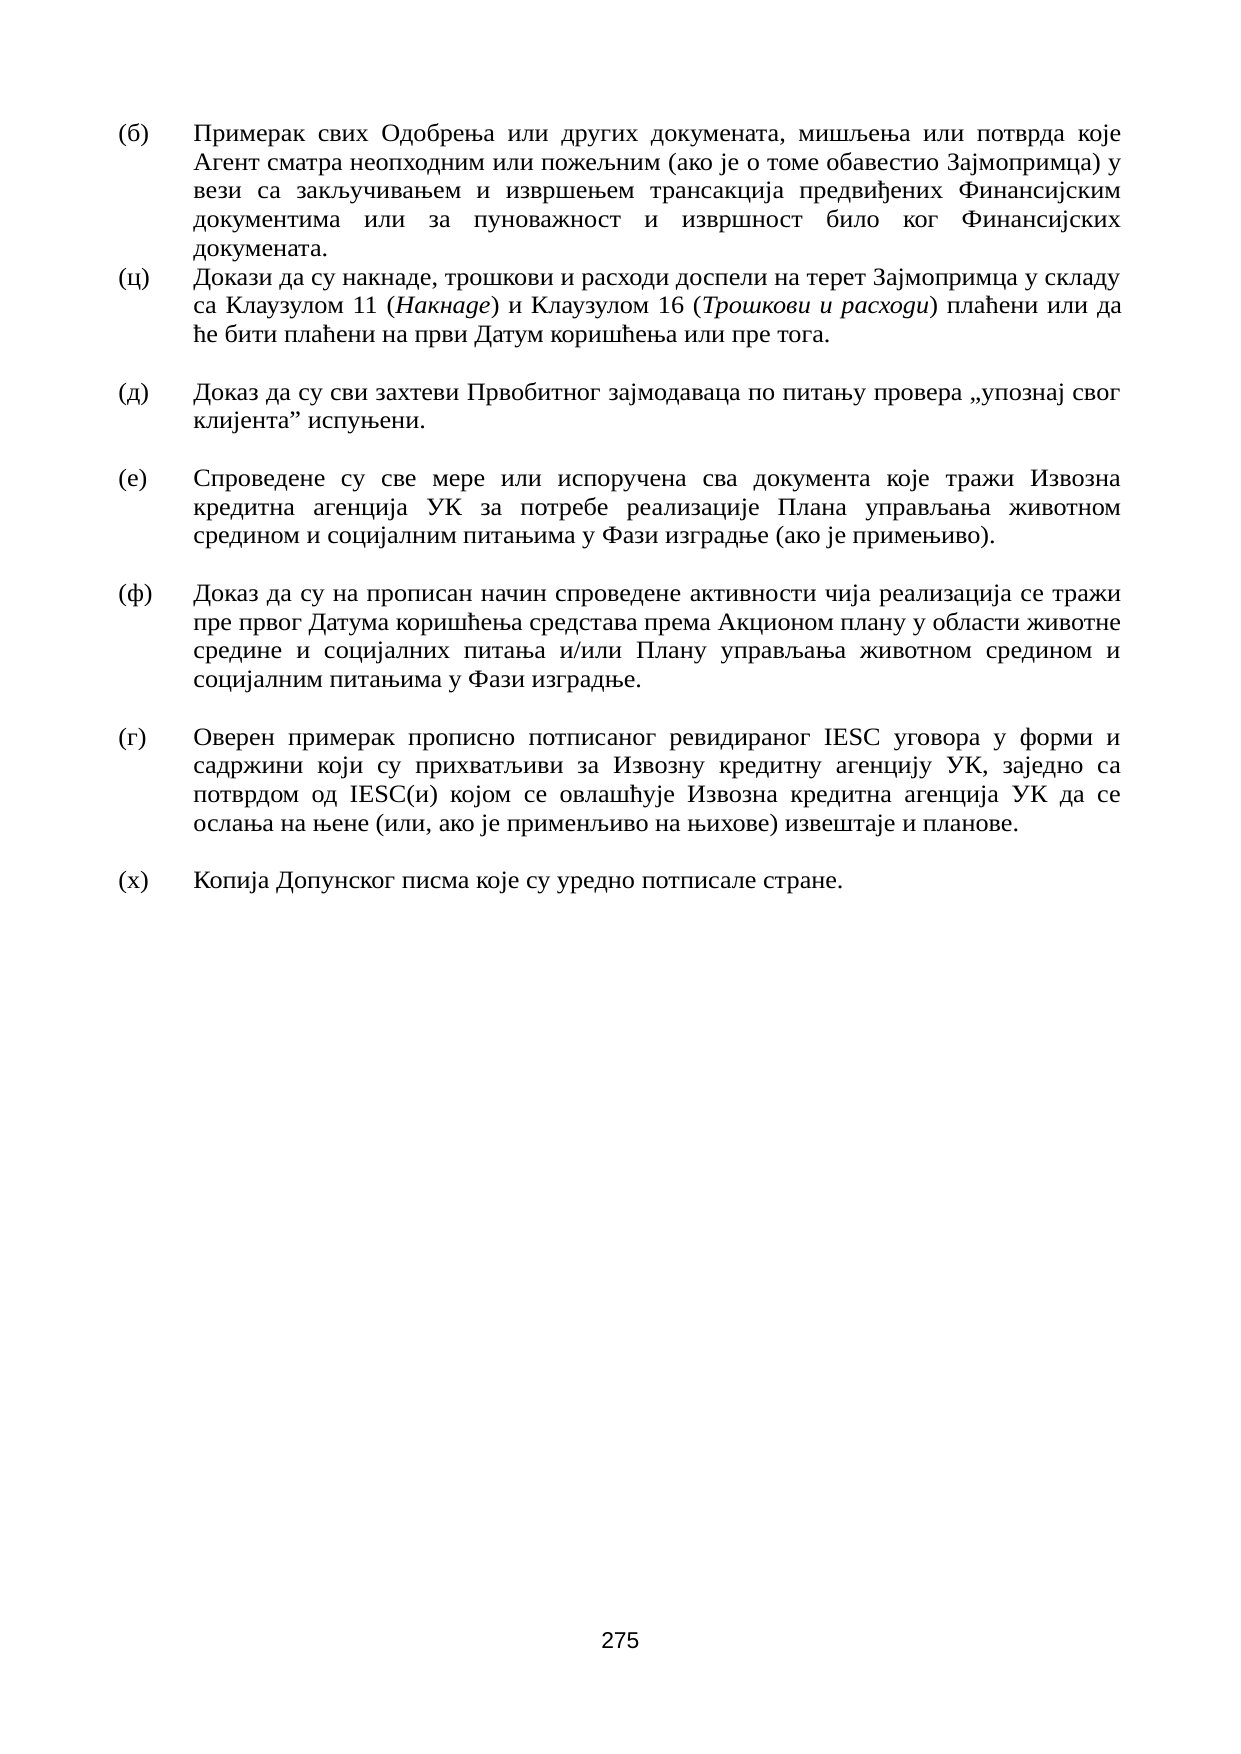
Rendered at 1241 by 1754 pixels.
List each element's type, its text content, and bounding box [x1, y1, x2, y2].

text (б) Примерак свих Одобрења или других докумената, мишљења или потврда које Агент сматра неопходним или пожељним (ако је о томе обавестио Зајмопримца) у вези са закључивањем и извршењем трансакција предвиђених Финансијским документима или за пуноважност и извршност било ког Финансијских докумената. [118, 118, 1122, 262]
text (х) Копија Допунског писма које су уредно потписале стране. [118, 866, 1122, 894]
text (ц) Докази да су накнаде, трошкови и расходи доспели на терет Зајмопримца у складу са Клаузулом 11 (Накнаде) и Клаузулом 16 (Трошкови и расходи) плаћени или да ће бити плаћени на први Датум коришћења или пре тога. [118, 262, 1122, 348]
text (г) Оверен примерак прописно потписаног ревидираног IESC уговора у форми и садржини који су прихватљиви за Извозну кредитну агенцију УК, заједно са потврдом од IESC(и) којом се овлашћује Извозна кредитна агенција УК да се ослања на њене (или, ако је применљиво на њихове) извештаје и планове. [118, 722, 1122, 837]
text (д) Доказ да су сви захтеви Првобитног зајмодаваца по питању провера „упознај свог клијента” испуњени. [118, 377, 1122, 434]
text (е) Спроведене су све мере или испоручена сва документа које тражи Извозна кредитна агенција УК за потребе реализације Плана управљања животном средином и социјалним питањима у Фази изградње (ако је примењиво). [118, 463, 1122, 549]
text (ф) Доказ да су на прописан начин спроведене активности чија реализација се тражи пре првог Датума коришћења средстава према Акционом плану у области животне средине и социјалних питања и/или Плану управљања животном средином и социјалним питањима у Фази изградње. [118, 578, 1122, 693]
